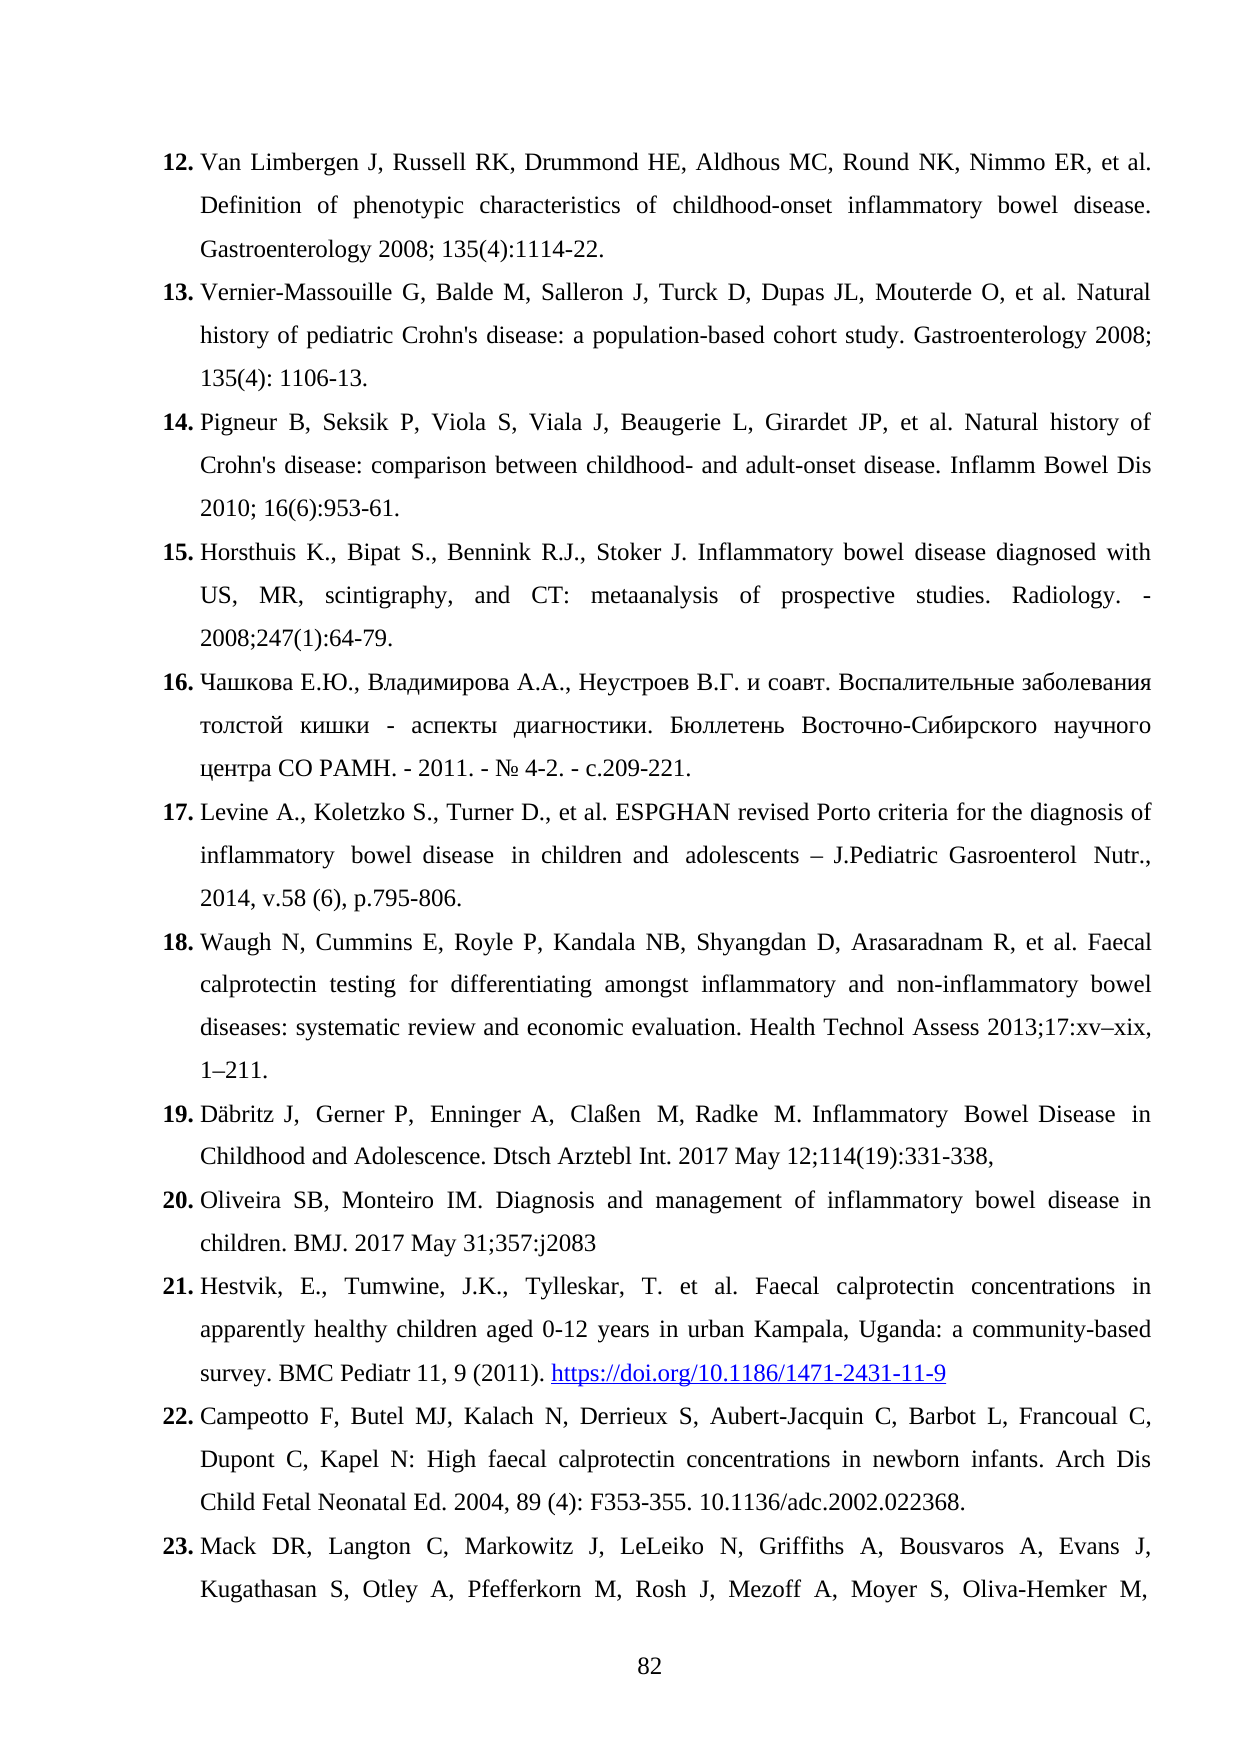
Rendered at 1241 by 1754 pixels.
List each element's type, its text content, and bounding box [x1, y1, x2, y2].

list Чашкова Е.Ю., Владимирова А.А., Неустроев В.Г. и соавт. Воспалительные заболевания толстой кишки - аспекты диагностики. Бюллетень Восточно-Сибирского научного центра СО РАМН. - 2011. - № 4-2. - с.209-221. [162, 667, 1152, 782]
list Vernier-Massouille G, Balde M, Salleron J, Turck D, Dupas JL, Mouterde O, et al. Natural history of pediatric Crohn's disease: a population-based cohort study. Gastroenterology 2008; 135(4): 1106-13. [162, 277, 1152, 392]
list Van Limbergen J, Russell RK, Drummond HE, Aldhous MC, Round NK, Nimmo ER, et al. Definition of phenotypic characteristics of childhood-onset inflammatory bowel disease. Gastroenterology 2008; 135(4):1114-22. [162, 147, 1152, 262]
list Mack DR, Langton C, Markowitz J, LeLeiko N, Griffiths A, Bousvaros A, Evans J, Kugathasan S, Otley A, Pfefferkorn M, Rosh J, Mezoff A, Moyer S, Oliva-Hemker M, [162, 1531, 1152, 1603]
list Horsthuis K., Bipat S., Bennink R.J., Stoker J. Inflammatory bowel disease diagnosed with US, MR, scintigraphy, and CT: metaanalysis of prospective studies. Radiology. - 2008;247(1):64-79. [162, 537, 1152, 652]
list Waugh N, Cummins E, Royle P, Kandala NB, Shyangdan D, Arasaradnam R, et al. Faecal calprotectin testing for differentiating amongst inflammatory and non-inflammatory bowel diseases: systematic review and economic evaluation. Health Technol Assess 2013;17:xv–xix, 1–211. [162, 927, 1152, 1084]
list Campeotto F, Butel MJ, Kalach N, Derrieux S, Aubert-Jacquin C, Barbot L, Francoual C, Dupont C, Kapel N: High faecal calprotectin concentrations in newborn infants. Arch Dis Child Fetal Neonatal Ed. 2004, 89 (4): F353-355. 10.1136/adc.2002.022368. [162, 1401, 1152, 1516]
list Hestvik, E., Tumwine, J.K., Tylleskar, T. et al. Faecal calprotectin concentrations in apparently healthy children aged 0-12 years in urban Kampala, Uganda: a community-based survey. BMC Pediatr 11, 9 (2011). https://doi.org/10.1186/1471-2431-11-9 [162, 1271, 1152, 1386]
list Oliveira SB, Monteiro IM. Diagnosis and management of inflammatory bowel disease in children. BMJ. 2017 May 31;357:j2083 [162, 1185, 1151, 1257]
list Däbritz J, Gerner P, Enninger A, Claßen M, Radke M. Inflammatory Bowel Disease in Childhood and Adolescence. Dtsch Arztebl Int. 2017 May 12;114(19):331-338, [162, 1099, 1151, 1170]
list Pigneur B, Seksik P, Viola S, Viala J, Beaugerie L, Girardet JP, et al. Natural history of Crohn's disease: comparison between childhood- and adult-onset disease. Inflamm Bowel Dis 2010; 16(6):953-61. [162, 407, 1152, 522]
list Levine A., Koletzko S., Turner D., et al. ESPGHAN revised Porto criteria for the diagnosis of inflammatory bowel disease in children and adolescents – J.Pediatric Gasroenterol Nutr., 2014, v.58 (6), p.795-806. [162, 797, 1152, 912]
